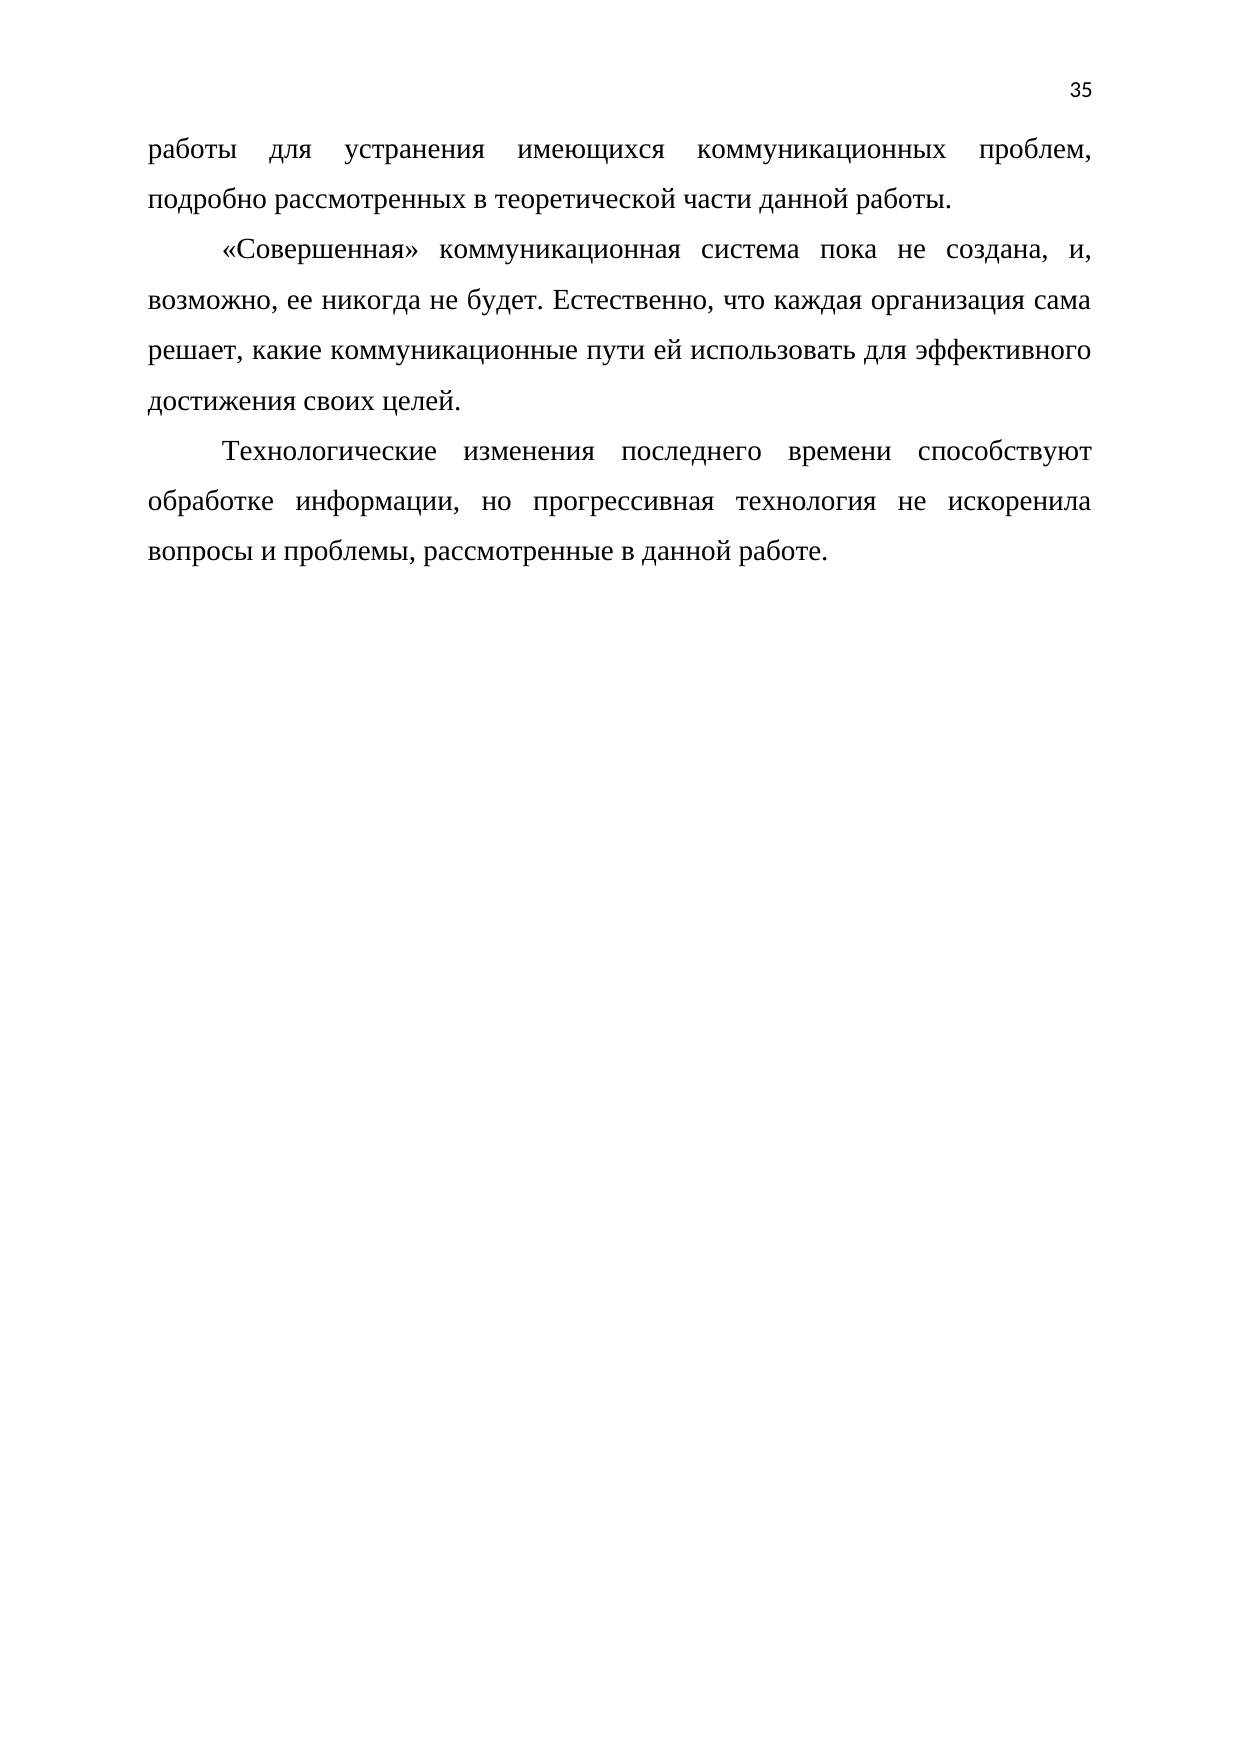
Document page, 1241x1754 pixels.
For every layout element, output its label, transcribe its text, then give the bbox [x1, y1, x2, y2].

text «Совершенная» коммуникационная система пока не создана, и, возможно, ее никогда не будет. Естественно, что каждая организация сама решает, какие коммуникационные пути ей использовать для эффективного достижения своих целей. [148, 232, 1092, 416]
text Технологические изменения последнего времени способствуют обработке информации, но прогрессивная технология не искоренила вопросы и проблемы, рассмотренные в данной работе. [148, 433, 1092, 567]
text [148, 131, 1092, 215]
